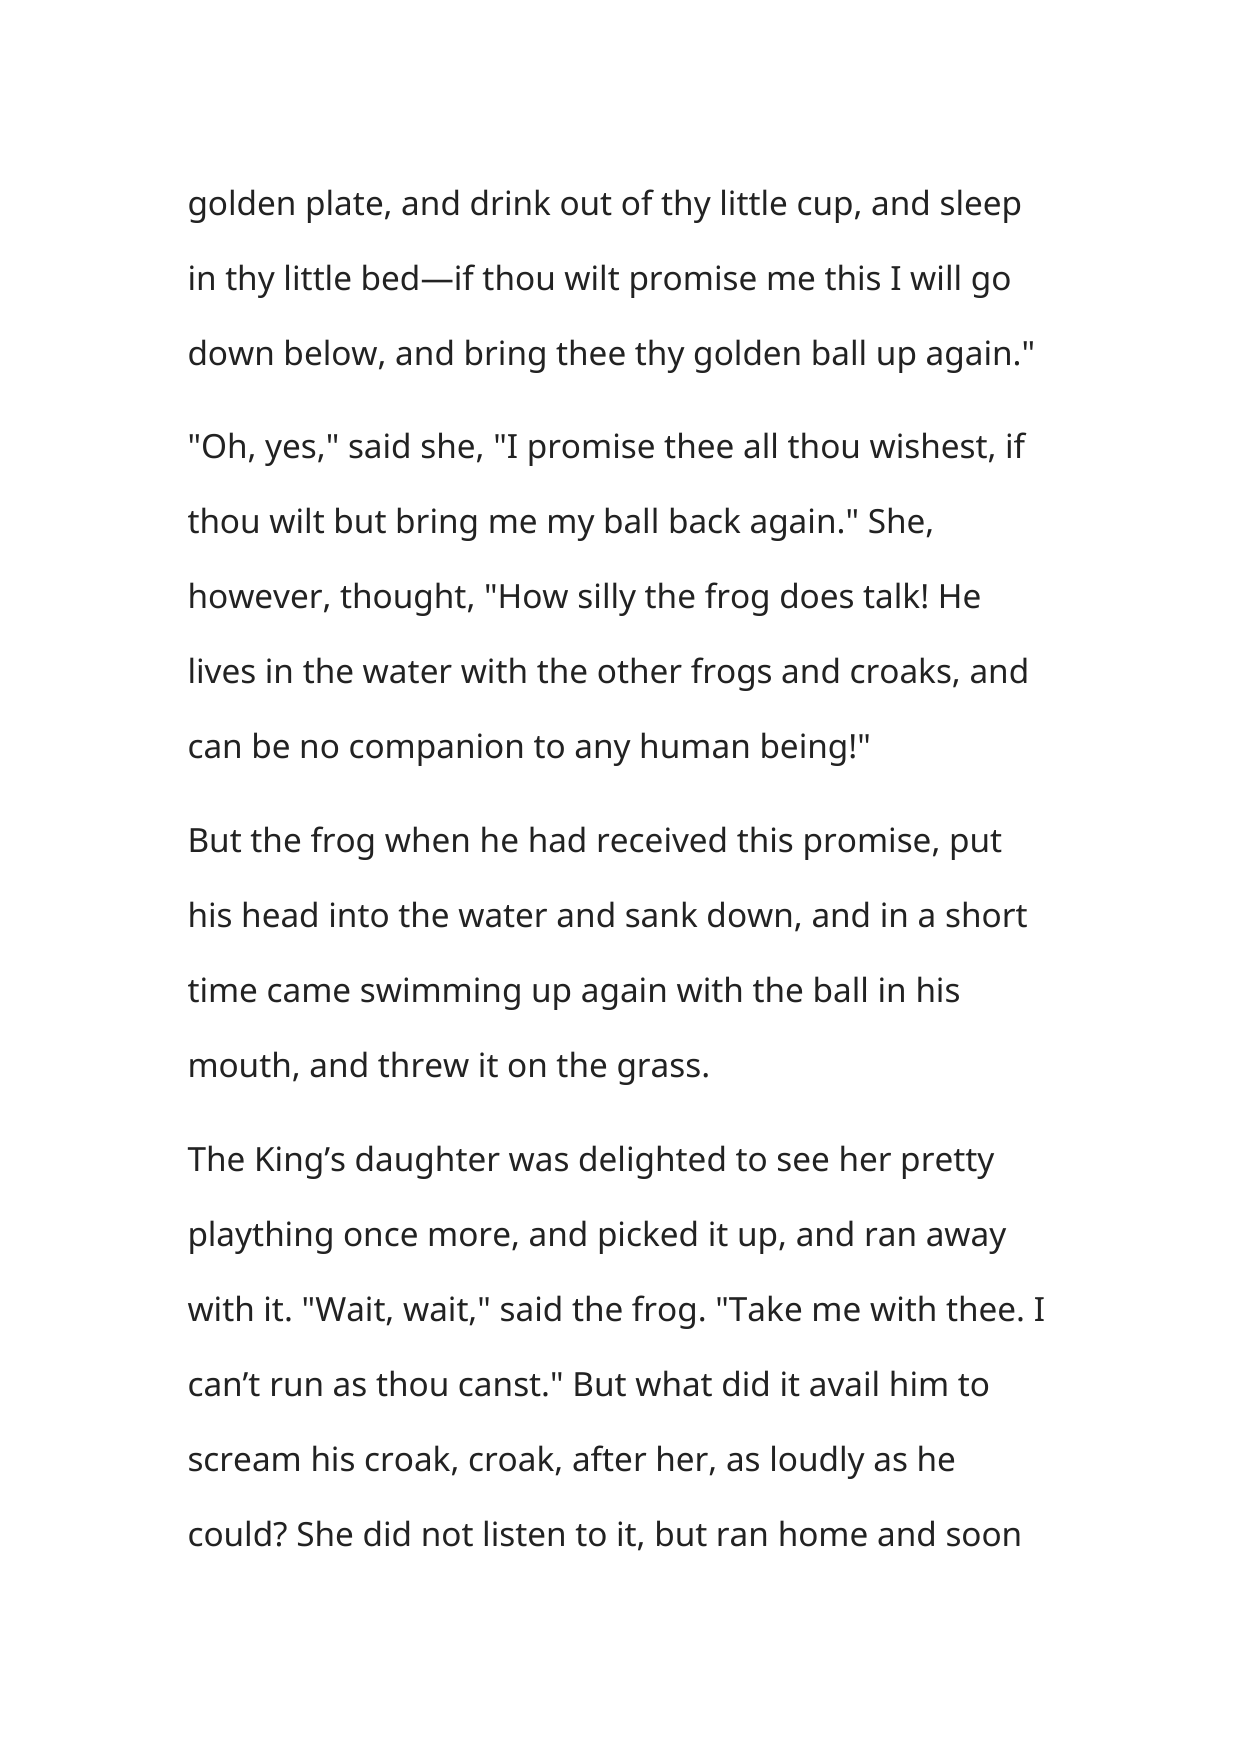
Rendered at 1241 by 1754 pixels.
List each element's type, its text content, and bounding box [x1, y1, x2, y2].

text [187, 164, 1053, 389]
text But the frog when he had received this promise, put his head into the water and sank down, and in a short time came swimming up again with the ball in his mouth, and threw it on the grass. [187, 802, 1053, 1102]
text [187, 1121, 1053, 1571]
text "Oh, yes," said she, "I promise thee all thou wishest, if thou wilt but bring me my ball back again." She, however, thought, "How silly the frog does talk! He lives in the water with the other frogs and croaks, and can be no companion to any human being!" [187, 408, 1053, 783]
